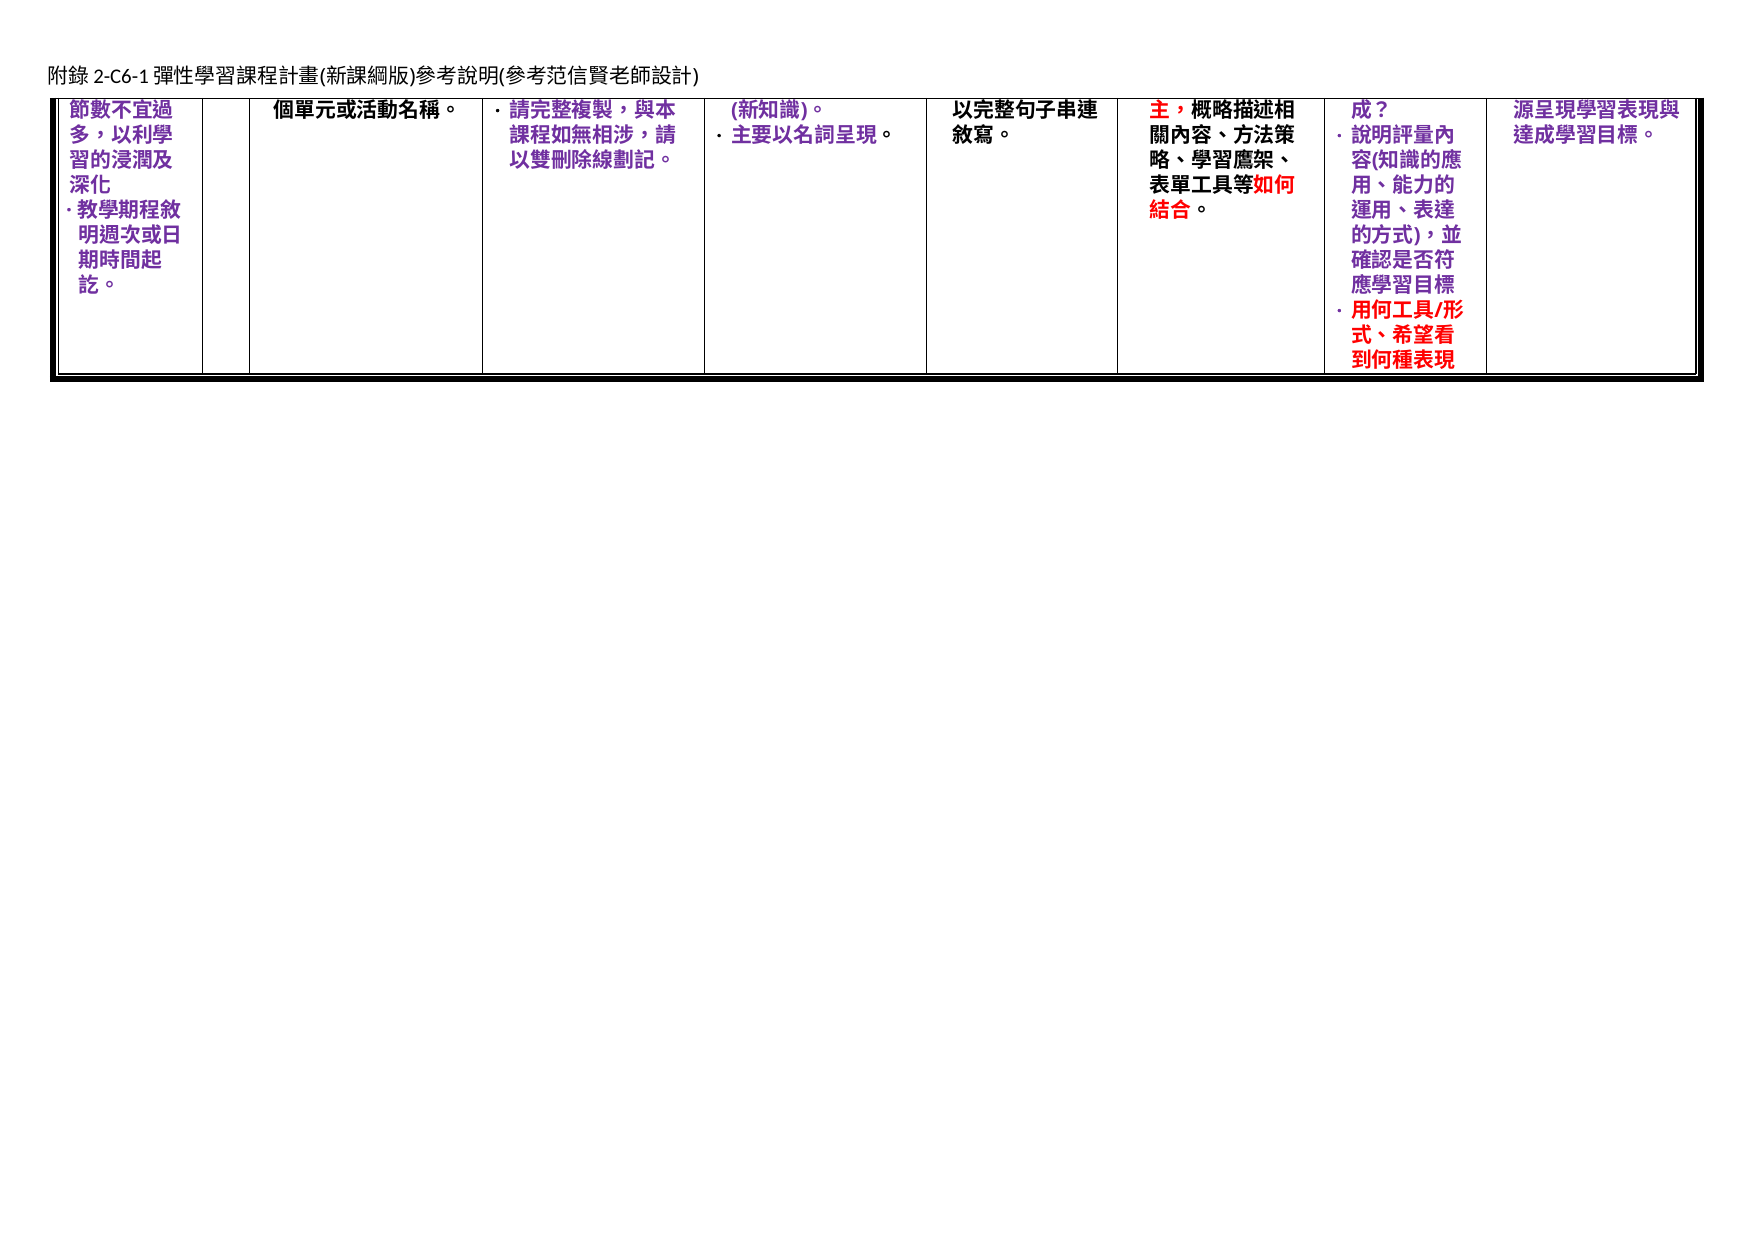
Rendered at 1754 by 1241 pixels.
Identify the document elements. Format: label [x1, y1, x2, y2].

table_cell [1325, 99, 1486, 373]
table_cell [483, 99, 704, 373]
table_cell [1487, 99, 1695, 373]
table_cell [250, 99, 482, 373]
table_cell [1118, 99, 1324, 373]
table_cell [59, 99, 202, 373]
table_cell [203, 99, 249, 373]
table_cell [705, 99, 926, 373]
table_cell [927, 99, 1117, 373]
